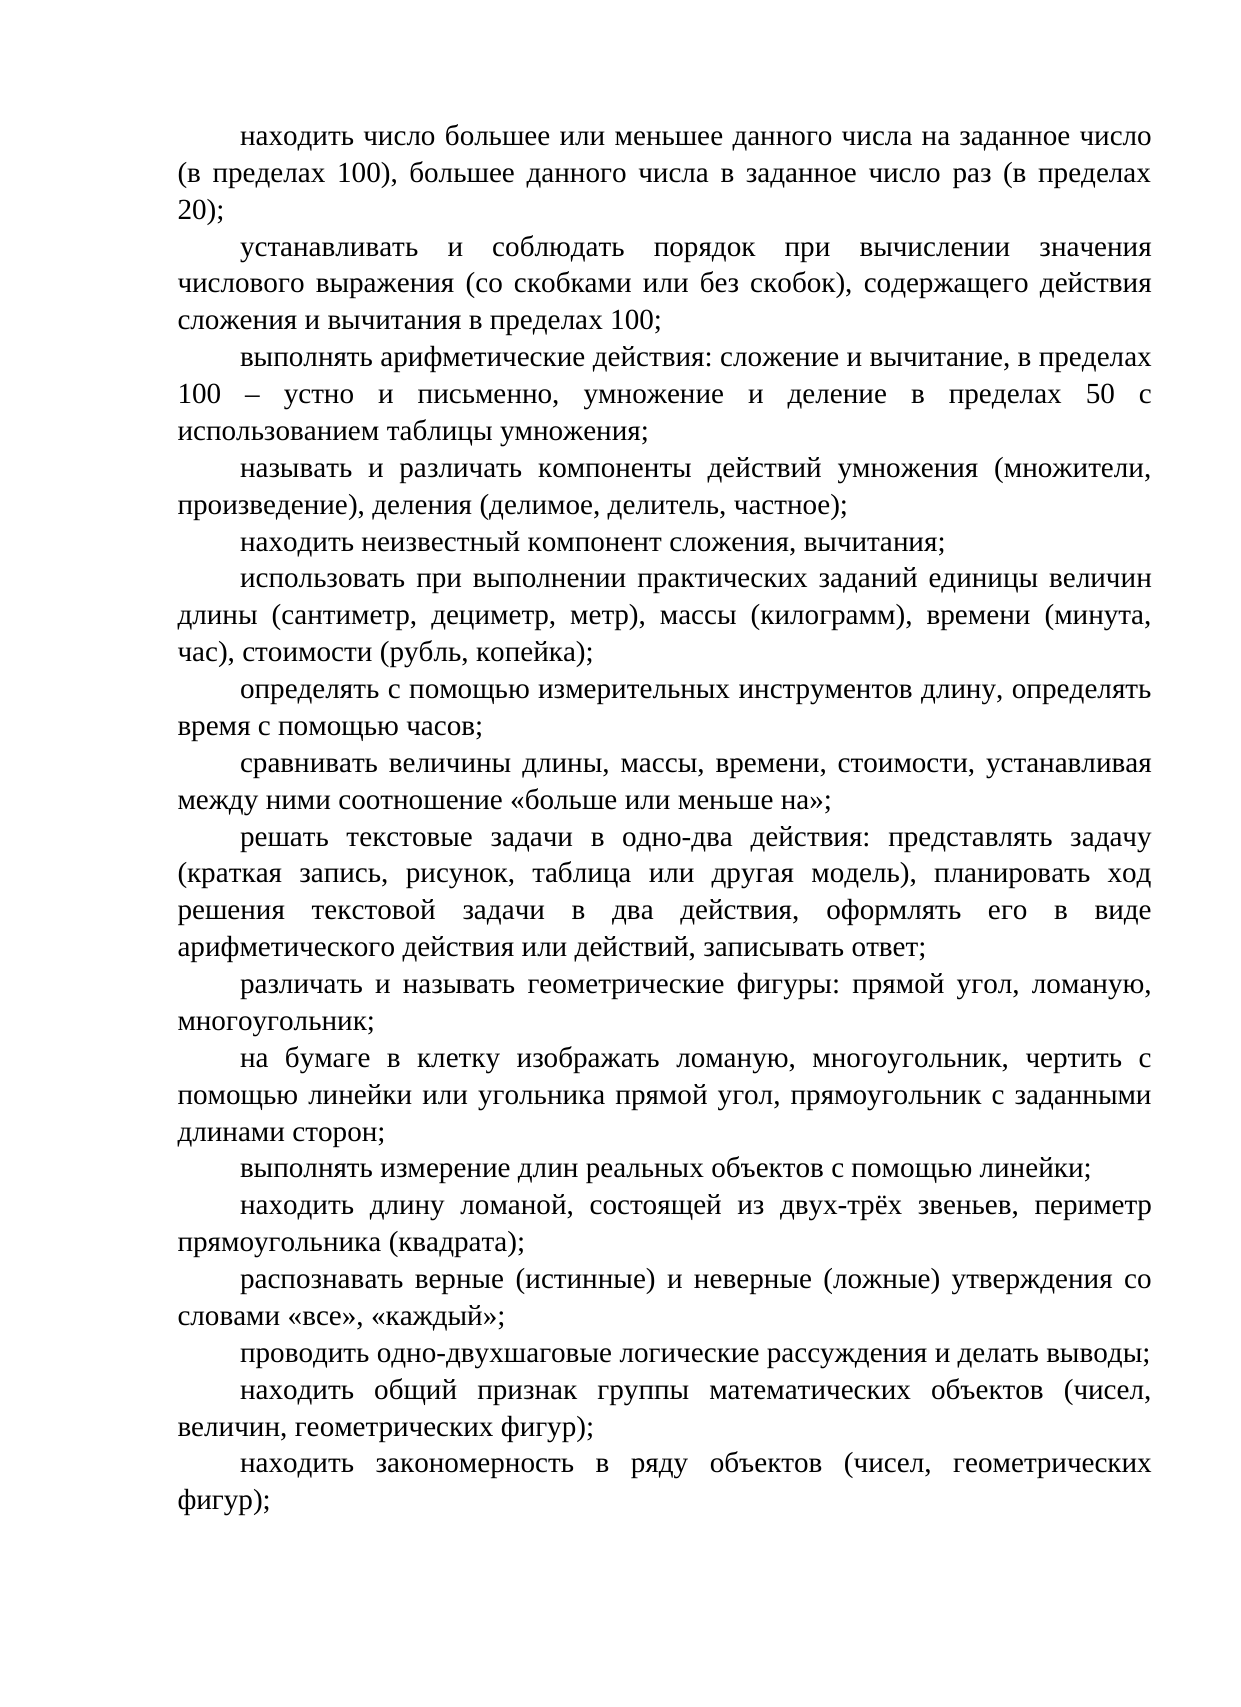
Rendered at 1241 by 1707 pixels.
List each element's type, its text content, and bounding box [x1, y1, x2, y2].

text распознавать верные (истинные) и неверные (ложные) утверждения со словами «все», «каждый»; [177, 1261, 1152, 1332]
text использовать при выполнении практических заданий единицы величин длины (сантиметр, дециметр, метр), массы (килограмм), времени (минута, час), стоимости (рубль, копейка); [177, 561, 1152, 668]
text находить неизвестный компонент сложения, вычитания; [177, 524, 1152, 557]
text находить общий признак группы математических объектов (чисел, величин, геометрических фигур); [177, 1372, 1152, 1442]
text решать текстовые задачи в одно-два действия: представлять задачу (краткая запись, рисунок, таблица или другая модель), планировать ход решения текстовой задачи в два действия, оформлять его в виде арифметического действия или действий, записывать ответ; [177, 819, 1152, 963]
text выполнять арифметические действия: сложение и вычитание, в пределах 100 – устно и письменно, умножение и деление в пределах 50 с использованием таблицы умножения; [177, 339, 1152, 447]
text называть и различать компоненты действий умножения (множители, произведение), деления (делимое, делитель, частное); [177, 450, 1152, 520]
text различать и называть геометрические фигуры: прямой угол, ломаную, многоугольник; [177, 966, 1152, 1037]
text сравнивать величины длины, массы, времени, стоимости, устанавливая между ними соотношение «больше или меньше на»; [177, 745, 1152, 815]
text находить длину ломаной, состоящей из двух-трёх звеньев, периметр прямоугольника (квадрата); [177, 1187, 1152, 1258]
text на бумаге в клетку изображать ломаную, многоугольник, чертить с помощью линейки или угольника прямой угол, прямоугольник с заданными длинами сторон; [177, 1040, 1152, 1147]
text находить число большее или меньшее данного числа на заданное число (в пределах 100), большее данного числа в заданное число раз (в пределах 20); [177, 118, 1152, 225]
text находить закономерность в ряду объектов (чисел, геометрических фигур); [177, 1446, 1152, 1516]
text устанавливать и соблюдать порядок при вычислении значения числового выражения (со скобками или без скобок), содержащего действия сложения и вычитания в пределах 100; [177, 229, 1152, 336]
text проводить одно-двухшаговые логические рассуждения и делать выводы; [177, 1335, 1152, 1368]
text выполнять измерение длин реальных объектов с помощью линейки; [177, 1151, 1152, 1184]
text определять с помощью измерительных инструментов длину, определять время с помощью часов; [177, 671, 1152, 742]
